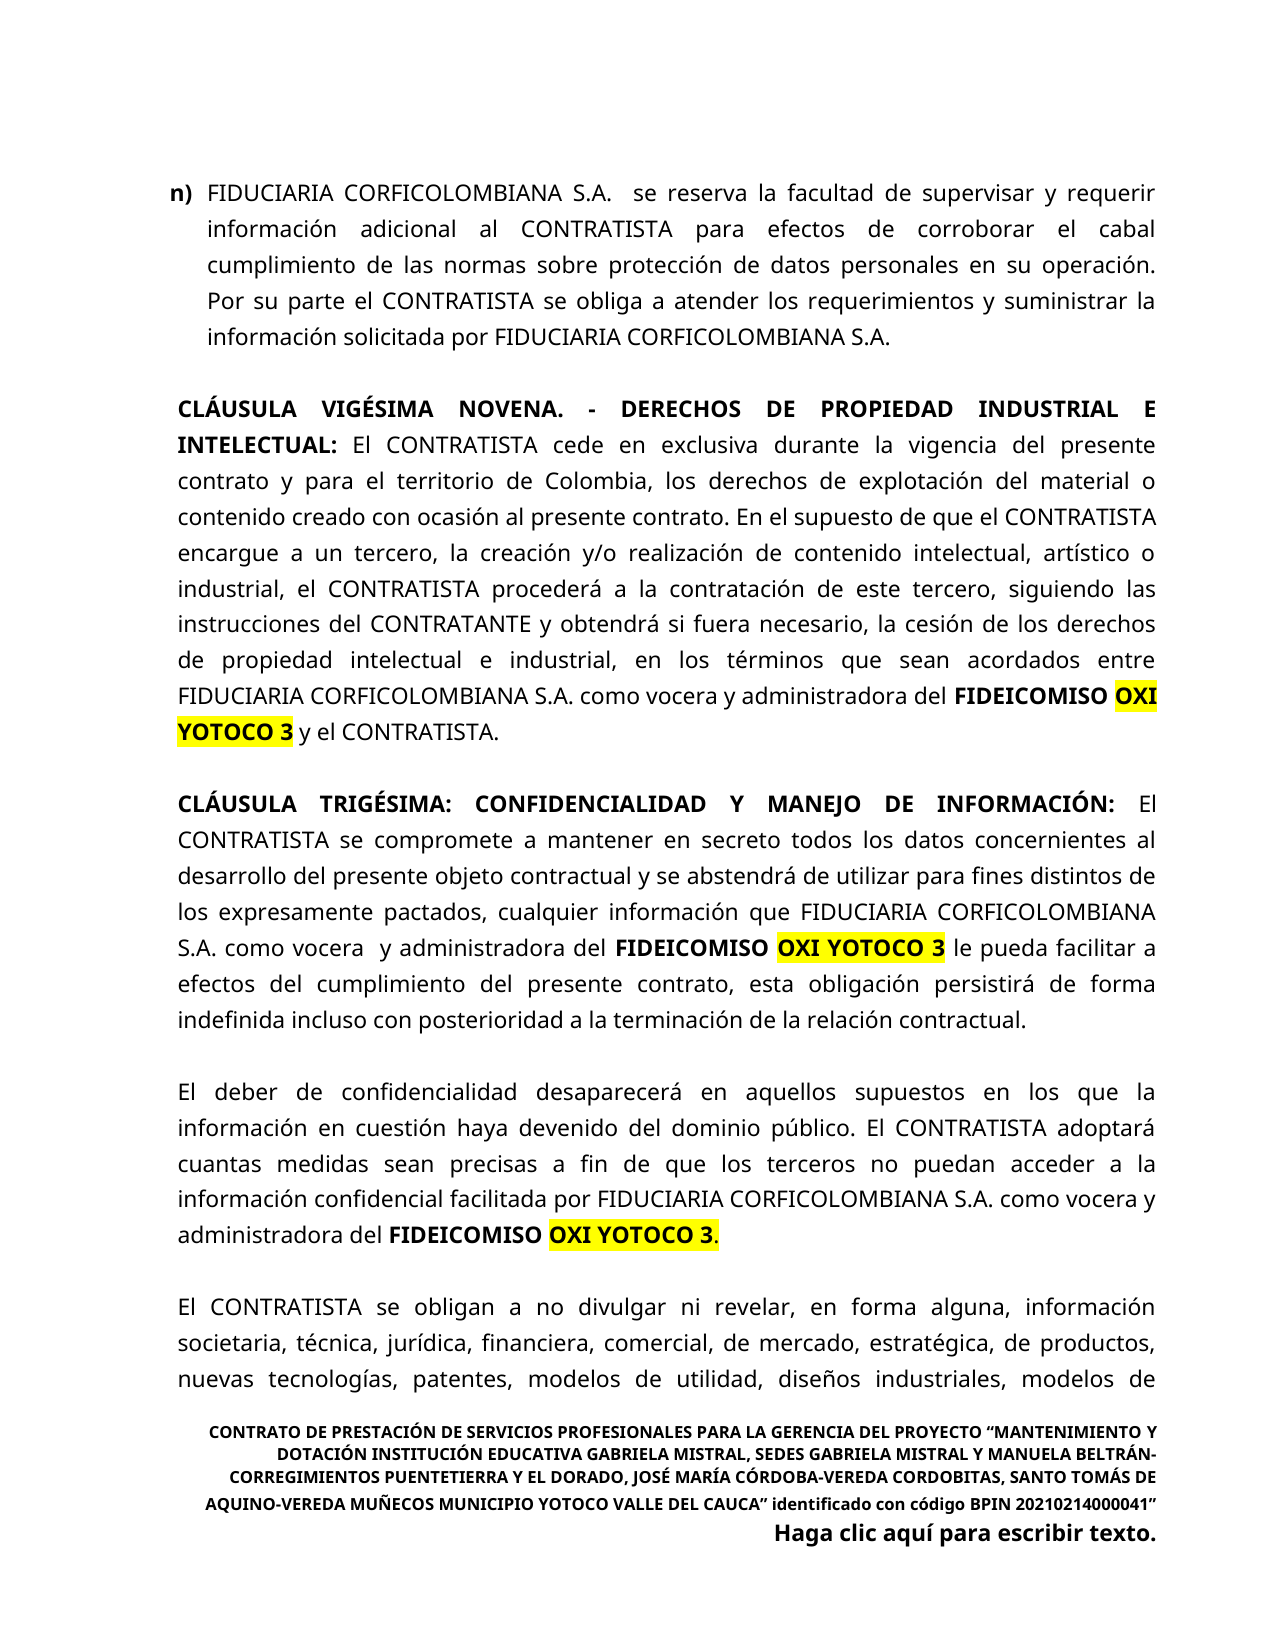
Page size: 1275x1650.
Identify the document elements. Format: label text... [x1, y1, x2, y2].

list FIDUCIARIA CORFICOLOMBIANA S.A. se reserva la facultad de supervisar y requerir información adicional al CONTRATISTA para efectos de corroborar el cabal cumplimiento de las normas sobre protección de datos personales en su operación. Por su parte el CONTRATISTA se obliga a atender los requerimientos y suministrar la información solicitada por FIDUCIARIA CORFICOLOMBIANA S.A. [169, 177, 1157, 352]
text El deber de confidencialidad desaparecerá en aquellos supuestos en los que la información en cuestión haya devenido del dominio público. El CONTRATISTA adoptará cuantas medidas sean precisas a fin de que los terceros no puedan acceder a la información confidencial facilitada por FIDUCIARIA CORFICOLOMBIANA S.A. como vocera y administradora del FIDEICOMISO OXI YOTOCO 3. [177, 1076, 1157, 1251]
text CLÁUSULA VIGÉSIMA NOVENA. - DERECHOS DE PROPIEDAD INDUSTRIAL E INTELECTUAL: El CONTRATISTA cede en exclusiva durante la vigencia del presente contrato y para el territorio de Colombia, los derechos de explotación del material o contenido creado con ocasión al presente contrato. En el supuesto de que el CONTRATISTA encargue a un tercero, la creación y/o realización de contenido intelectual, artístico o industrial, el CONTRATISTA procederá a la contratación de este tercero, siguiendo las instrucciones del CONTRATANTE y obtendrá si fuera necesario, la cesión de los derechos de propiedad intelectual e industrial, en los términos que sean acordados entre FIDUCIARIA CORFICOLOMBIANA S.A. como vocera y administradora del FIDEICOMISO OXI YOTOCO 3 y el CONTRATISTA. [177, 393, 1157, 747]
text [177, 1291, 1157, 1394]
text CLÁUSULA TRIGÉSIMA: CONFIDENCIALIDAD Y MANEJO DE INFORMACIÓN: El CONTRATISTA se compromete a mantener en secreto todos los datos concernientes al desarrollo del presente objeto contractual y se abstendrá de utilizar para fines distintos de los expresamente pactados, cualquier información que FIDUCIARIA CORFICOLOMBIANA S.A. como vocera y administradora del FIDEICOMISO OXI YOTOCO 3 le pueda facilitar a efectos del cumplimiento del presente contrato, esta obligación persistirá de forma indefinida incluso con posterioridad a la terminación de la relación contractual. [177, 788, 1157, 1035]
